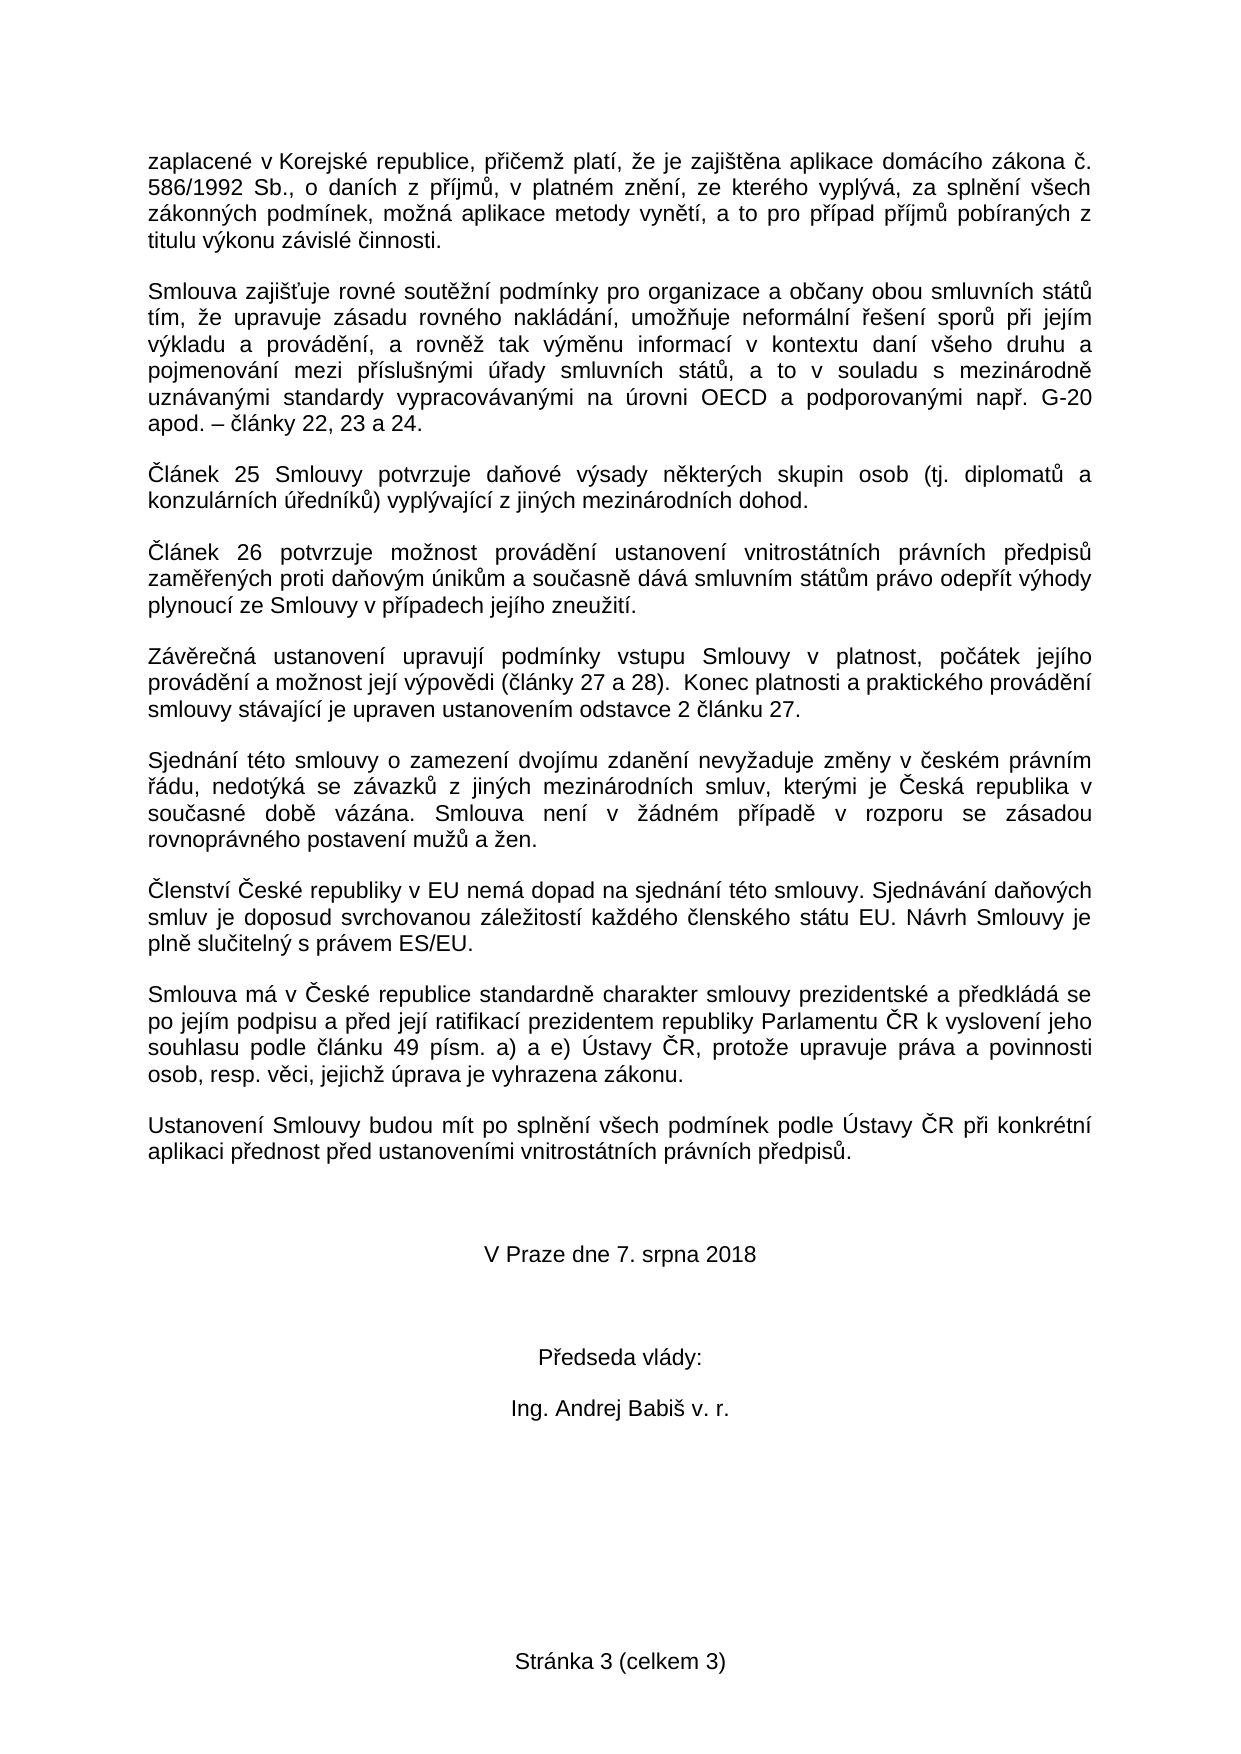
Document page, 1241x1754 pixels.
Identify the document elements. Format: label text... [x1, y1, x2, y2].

text Článek 26 potvrzuje možnost provádění ustanovení vnitrostátních právních předpisů zaměřených proti daňovým únikům a současně dává smluvním státům právo odepřít výhody plynoucí ze Smlouvy v případech jejího zneužití. [148, 539, 1093, 618]
text Závěrečná ustanovení upravují podmínky vstupu Smlouvy v platnost, počátek jejího provádění a možnost její výpovědi (články 27 a 28). Konec platnosti a praktického provádění smlouvy stávající je upraven ustanovením odstavce 2 článku 27. [148, 643, 1093, 722]
text Předseda vlády: [148, 1344, 1093, 1370]
text Členství České republiky v EU nemá dopad na sjednání této smlouvy. Sjednávání daňových smluv je doposud svrchovanou záležitostí každého členského státu EU. Návrh Smlouvy je plně slučitelný s právem ES/EU. [148, 877, 1093, 956]
text Sjednání této smlouvy o zamezení dvojímu zdanění nevyžaduje změny v českém právním řádu, nedotýká se závazků z jiných mezinárodních smluv, kterými je Česká republika v současné době vázána. Smlouva není v žádném případě v rozporu se zásadou rovnoprávného postavení mužů a žen. [148, 747, 1093, 852]
text Ing. Andrej Babiš v. r. [148, 1395, 1093, 1421]
text Článek 25 Smlouvy potvrzuje daňové výsady některých skupin osob (tj. diplomatů a konzulárních úředníků) vyplývající z jiných mezinárodních dohod. [148, 461, 1093, 514]
text Ustanovení Smlouvy budou mít po splnění všech podmínek podle Ústavy ČR při konkrétní aplikaci přednost před ustanoveními vnitrostátních právních předpisů. [148, 1112, 1093, 1164]
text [148, 148, 1093, 253]
text Smlouva zajišťuje rovné soutěžní podmínky pro organizace a občany obou smluvních států tím, že upravuje zásadu rovného nakládání, umožňuje neformální řešení sporů při jejím výkladu a provádění, a rovněž tak výměnu informací v kontextu daní všeho druhu a pojmenování mezi příslušnými úřady smluvních států, a to v souladu s mezinárodně uznávanými standardy vypracovávanými na úrovni OECD a podporovanými např. G-20 apod. – články 22, 23 a 24. [148, 278, 1093, 436]
text V Praze dne 7. srpna 2018 [148, 1241, 1093, 1267]
text Smlouva má v České republice standardně charakter smlouvy prezidentské a předkládá se po jejím podpisu a před její ratifikací prezidentem republiky Parlamentu ČR k vyslovení jeho souhlasu podle článku 49 písm. a) a e) Ústavy ČR, protože upravuje práva a povinnosti osob, resp. věci, jejichž úprava je vyhrazena zákonu. [148, 981, 1093, 1087]
